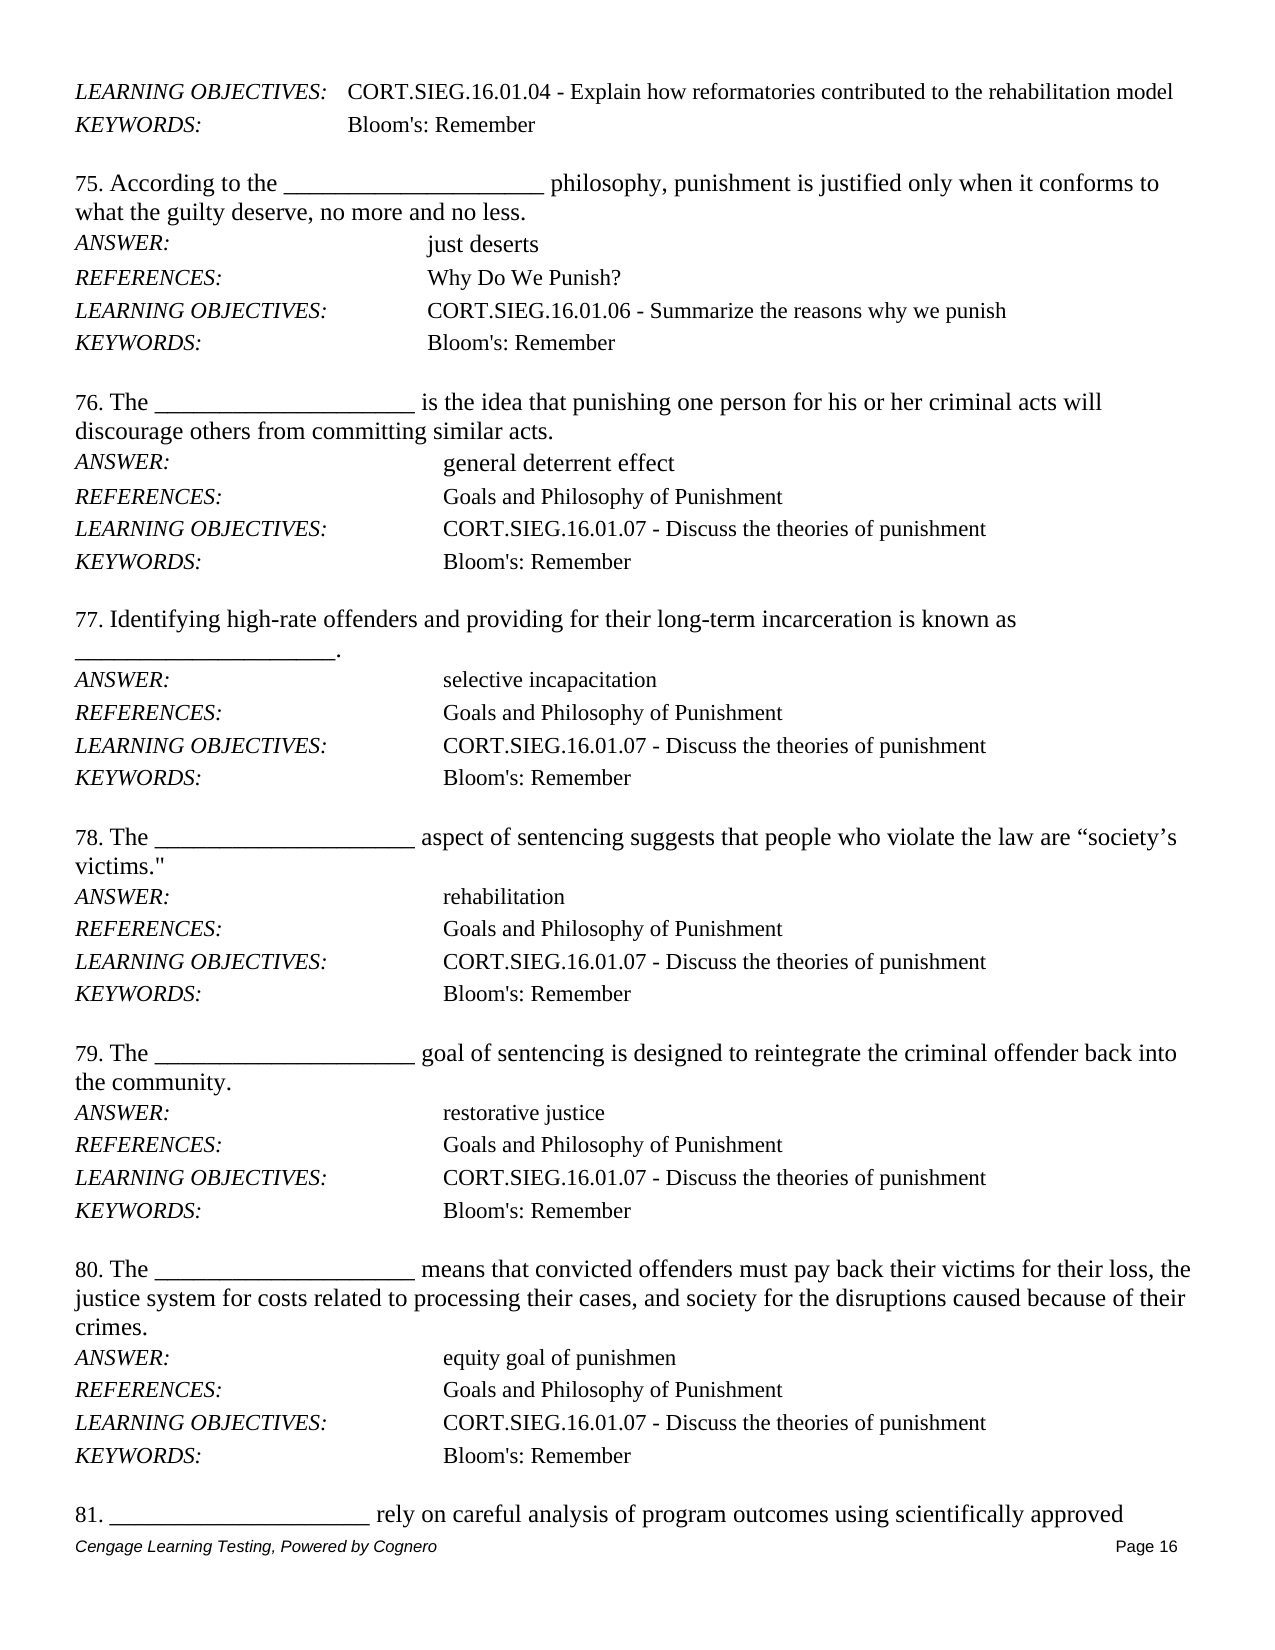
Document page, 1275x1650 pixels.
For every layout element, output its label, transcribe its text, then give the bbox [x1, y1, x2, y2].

table_header 78. ​The ____________________ aspect of sentencing suggests that people who violate the law are “society’s victims." [75, 879, 1200, 1010]
table_header 79. ​The ____________________ goal of sentencing is designed to reintegrate the criminal offender back into the community. [75, 1096, 1200, 1226]
table_header 77. Identifying high-rate offenders and providing for their long-term incarceration is known as ____________________. [75, 663, 1200, 794]
table_header 80. ​The ____________________ means that convicted offenders must pay back their victims for their loss, the justice system for costs related to processing their cases, and society for the disruptions caused because of their crimes. [75, 1341, 1200, 1471]
table_header 75. According to the ____________________ philosophy, punishment is justified only when it conforms to what the guilty deserve, no more and no less. [75, 226, 1200, 359]
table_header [75, 75, 1200, 140]
table_header 76. The ____________________ is the idea that punishing one person for his or her criminal acts will discourage others from committing similar acts. [75, 445, 1200, 578]
